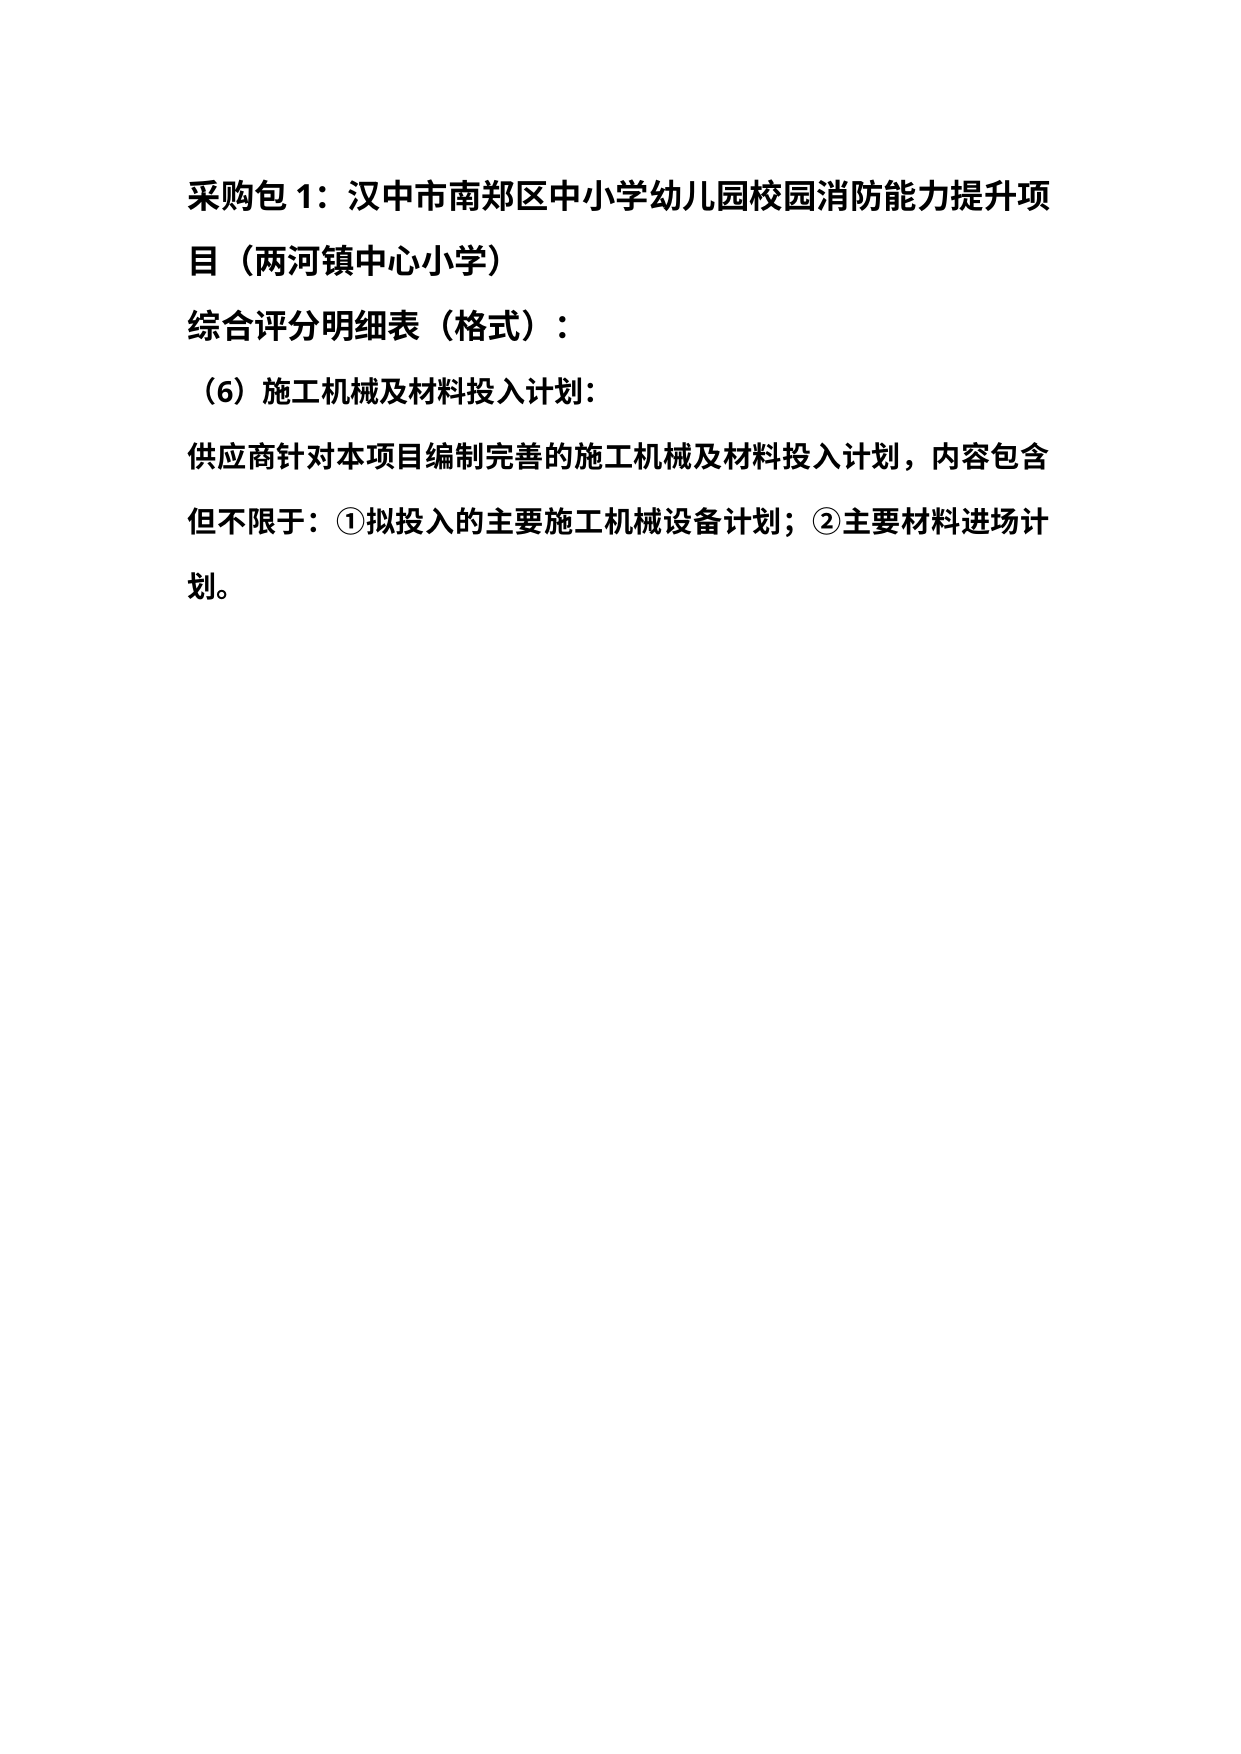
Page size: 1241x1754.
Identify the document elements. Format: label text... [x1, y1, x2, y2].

text 采购包1：汉中市南郑区中小学幼儿园校园消防能力提升项目（两河镇中心小学） [187, 162, 1053, 292]
text 供应商针对本项目编制完善的施工机械及材料投入计划，内容包含但不限于：①拟投入的主要施工机械设备计划；②主要材料进场计划。 [187, 422, 1053, 617]
text （6）施工机械及材料投入计划： [187, 357, 1053, 422]
text 综合评分明细表（格式）： [187, 292, 1053, 357]
